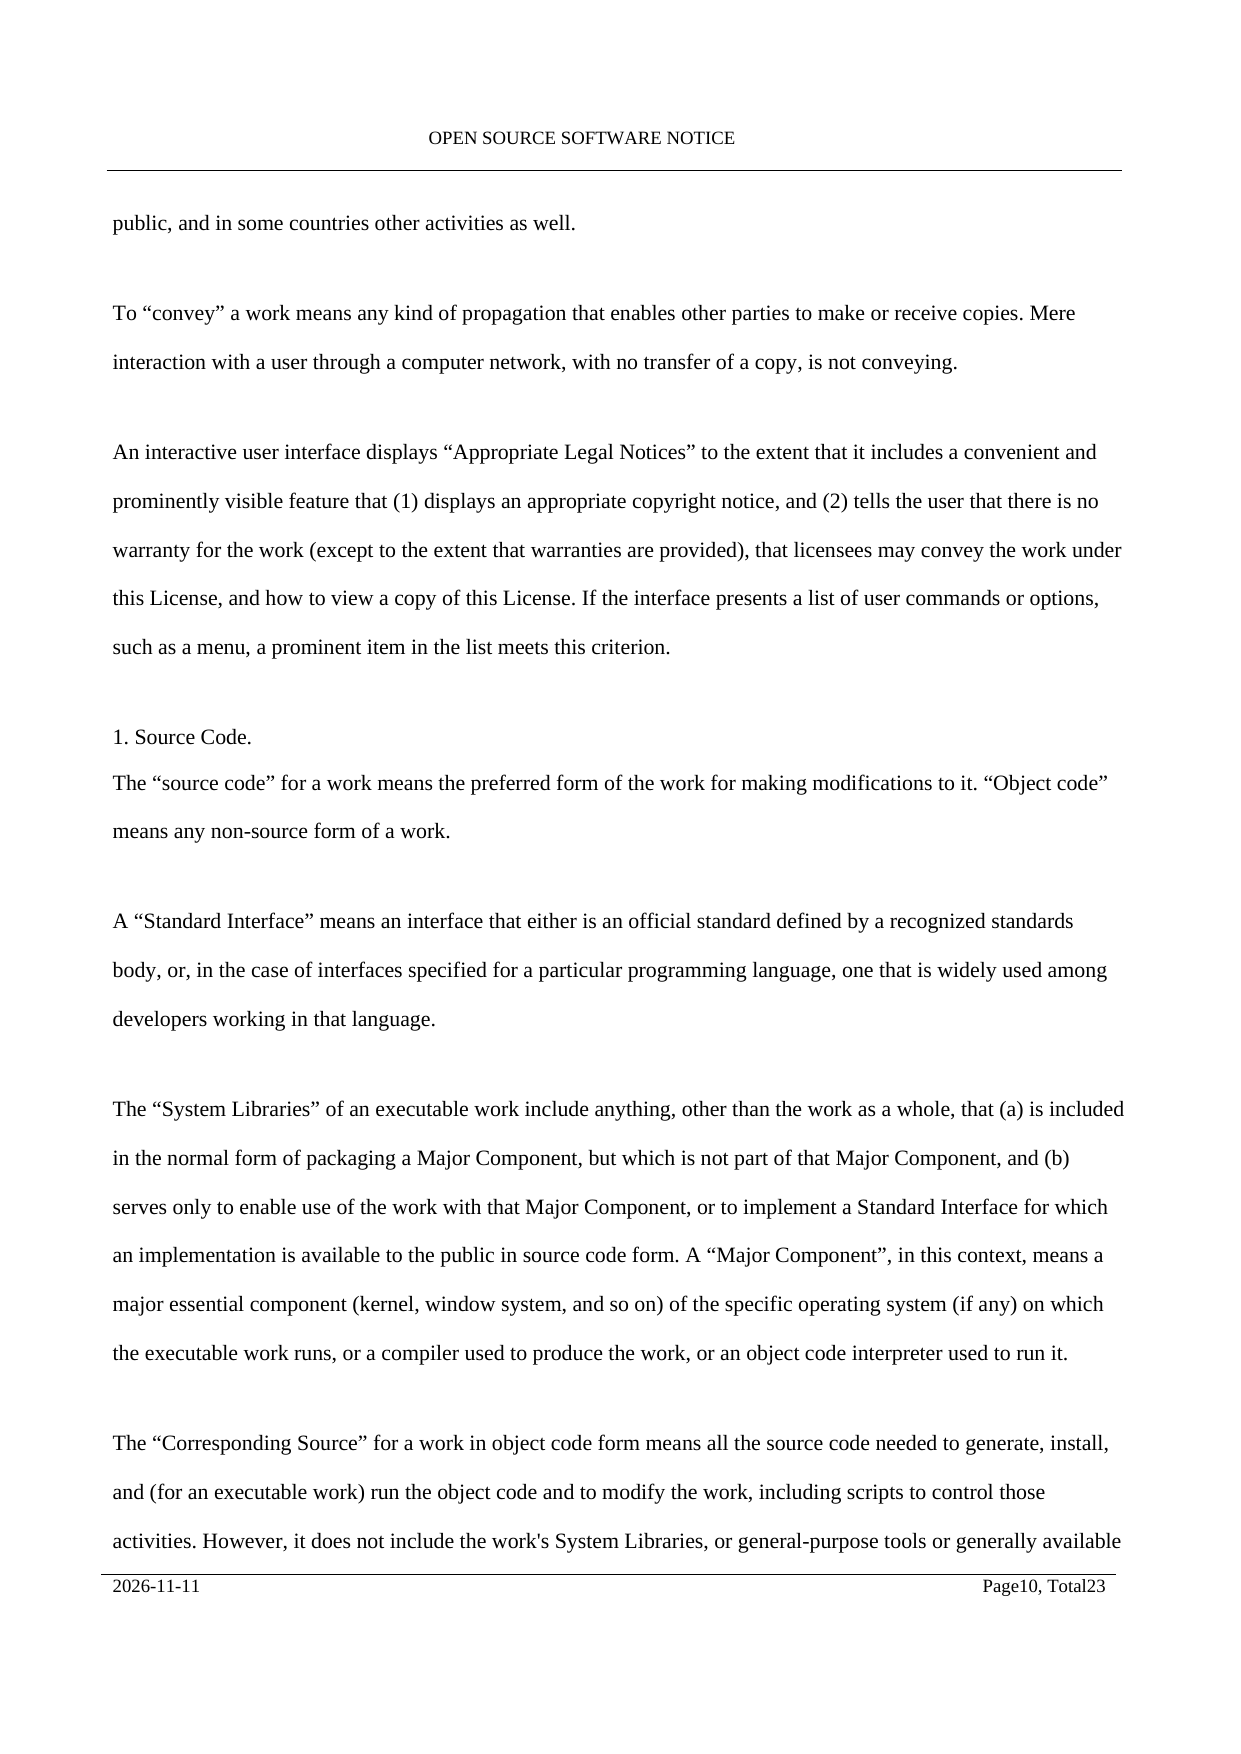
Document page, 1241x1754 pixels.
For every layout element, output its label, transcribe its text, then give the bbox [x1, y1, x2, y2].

text 1. Source Code. [112, 721, 1128, 753]
text To “convey” a work means any kind of propagation that enables other parties to make or receive copies. Mere interaction with a user through a computer network, with no transfer of a copy, is not conveying. [112, 297, 1128, 378]
text The “source code” for a work means the preferred form of the work for making modifications to it. “Object code” means any non-source form of a work. [112, 766, 1128, 847]
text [112, 1426, 1128, 1556]
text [112, 206, 1128, 239]
text A “Standard Interface” means an interface that either is an official standard defined by a recognized standards body, or, in the case of interfaces specified for a particular programming language, one that is widely used among developers working in that language. [112, 905, 1128, 1035]
text An interactive user interface displays “Appropriate Legal Notices” to the extent that it includes a convenient and prominently visible feature that (1) displays an appropriate copyright notice, and (2) tells the user that there is no warranty for the work (except to the extent that warranties are provided), that licensees may convey the work under this License, and how to view a copy of this License. If the interface presents a list of user commands or options, such as a menu, a prominent item in the list meets this criterion. [112, 436, 1128, 663]
text The “System Libraries” of an executable work include anything, other than the work as a whole, that (a) is included in the normal form of packaging a Major Component, but which is not part of that Major Component, and (b) serves only to enable use of the work with that Major Component, or to implement a Standard Interface for which an implementation is available to the public in source code form. A “Major Component”, in this context, means a major essential component (kernel, window system, and so on) of the specific operating system (if any) on which the executable work runs, or a compiler used to produce the work, or an object code interpreter used to run it. [112, 1092, 1128, 1369]
